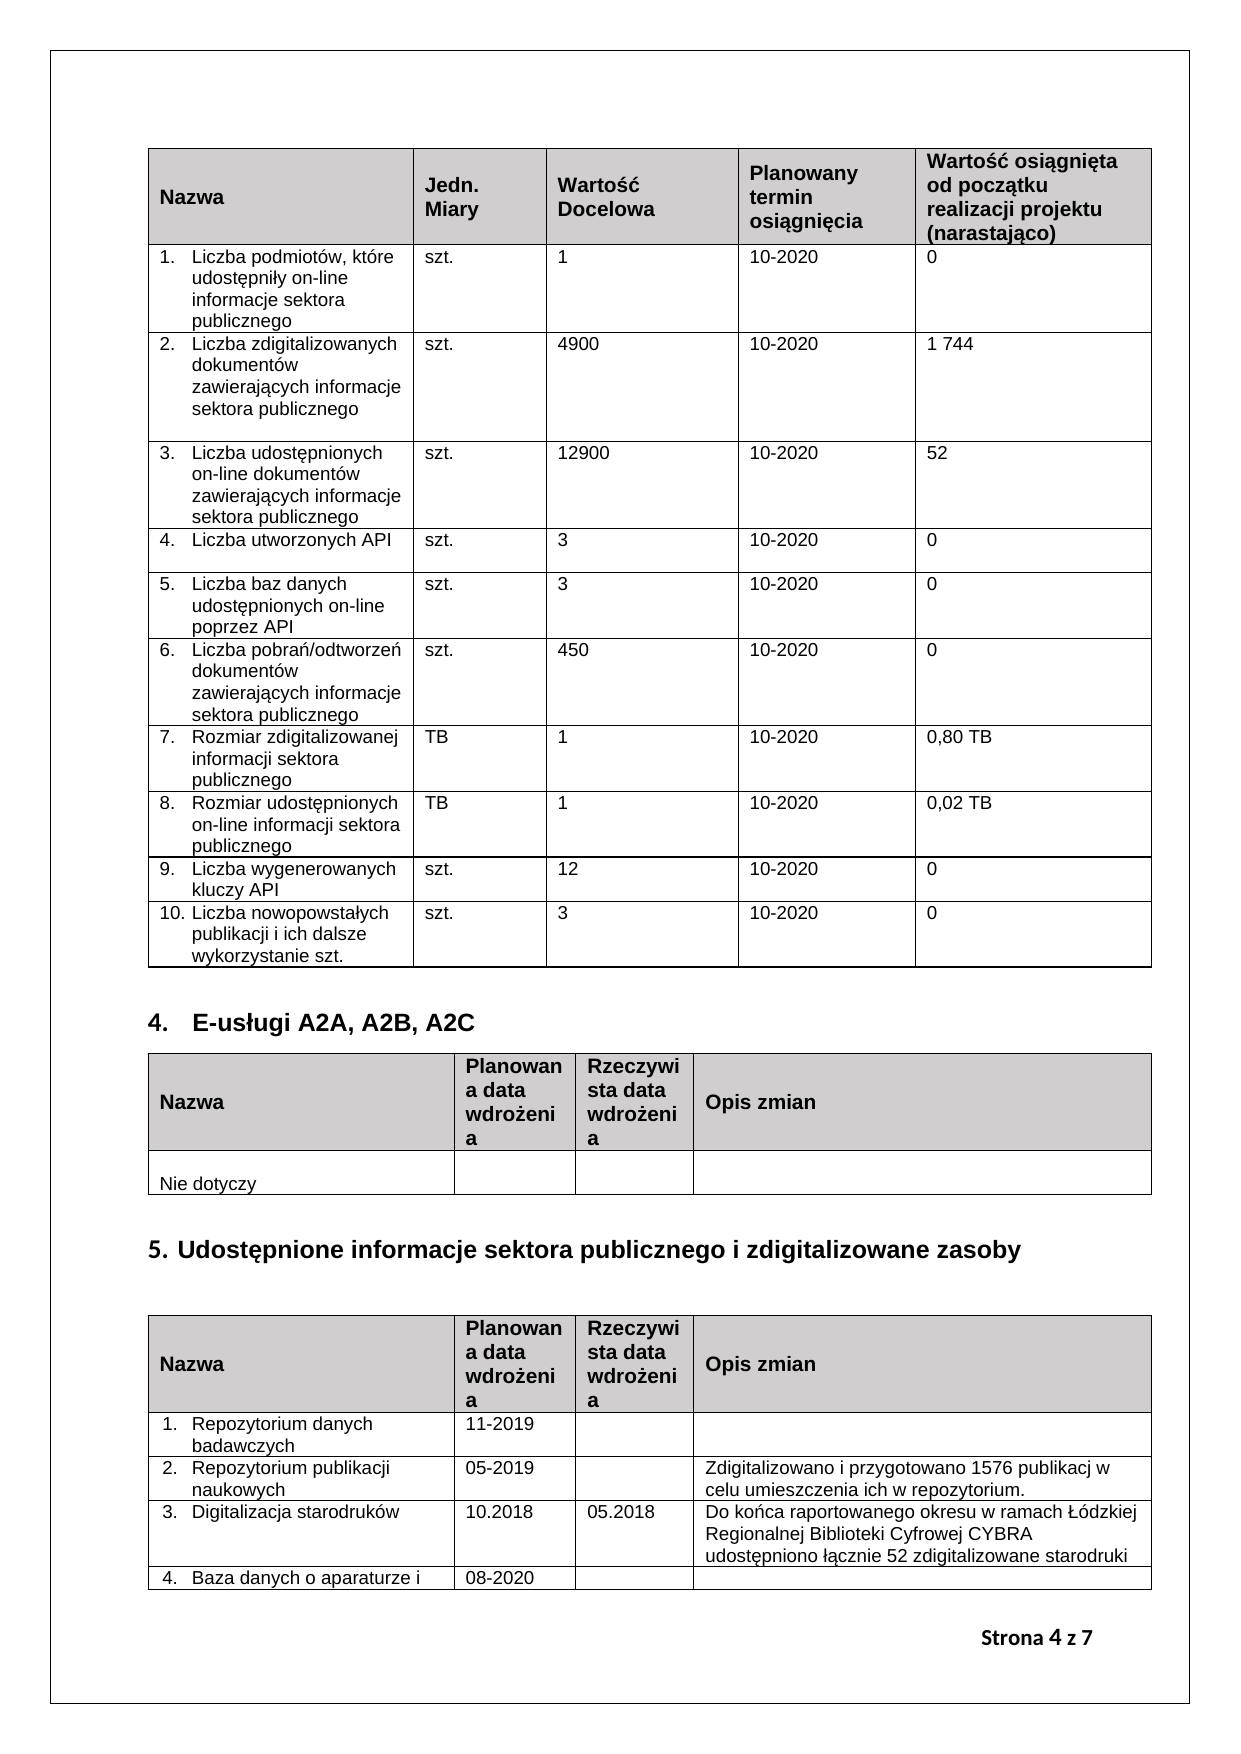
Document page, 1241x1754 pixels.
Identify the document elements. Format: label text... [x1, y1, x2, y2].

table_header Nazwa [149, 1054, 454, 1150]
table_header Nazwa [149, 149, 413, 244]
table_cell Do końca raportowanego okresu w ramach Łódzkiej Regionalnej Biblioteki Cyfrowej CYBRA udostępniono łącznie 52 zdigitalizowane starodruki [694, 1501, 1151, 1566]
table_cell 10.2018 [455, 1501, 575, 1566]
table_header Nazwa [149, 1316, 454, 1412]
table_cell 0 [916, 858, 1151, 901]
table_cell szt. [414, 529, 546, 572]
table_cell [455, 1151, 575, 1194]
table_cell [576, 1457, 693, 1500]
table_cell 10-2020 [739, 858, 915, 901]
table_cell TB [414, 792, 546, 856]
table_cell 3 [547, 573, 738, 638]
table_cell 1 744 [916, 333, 1151, 441]
table_cell 10-2020 [739, 902, 915, 966]
table_header Opis zmian [694, 1054, 1151, 1150]
table_cell szt. [414, 573, 546, 638]
table_cell Zdigitalizowano i przygotowano 1576 publikacj w celu umieszczenia ich w repozytorium. [694, 1457, 1151, 1500]
table_cell 10-2020 [739, 333, 915, 441]
table_cell Nie dotyczy [149, 1151, 454, 1194]
table_cell szt. [414, 858, 546, 901]
table_header Rzeczywista data wdrożenia [576, 1316, 693, 1412]
table_cell 10-2020 [739, 792, 915, 856]
table_cell TB [414, 726, 546, 791]
table_cell [694, 1151, 1151, 1194]
table_cell [694, 1413, 1151, 1456]
table_cell 450 [547, 639, 738, 725]
table_cell 10-2020 [739, 245, 915, 332]
table_cell [576, 1151, 693, 1194]
table_cell Liczba pobrań/odtworzeń dokumentów zawierających informacje sektora publicznego [149, 639, 413, 725]
table_header Opis zmian [694, 1316, 1151, 1412]
table_cell 0,80 TB [916, 726, 1151, 791]
table_cell [576, 1413, 693, 1456]
table_cell Liczba utworzonych API [149, 529, 413, 572]
table_cell 4900 [547, 333, 738, 441]
table_cell [694, 1567, 1151, 1589]
table_cell 0 [916, 639, 1151, 725]
table_cell 1 [547, 792, 738, 856]
table_header Wartość Docelowa [547, 149, 738, 244]
table_cell 12 [547, 858, 738, 901]
table_cell Liczba zdigitalizowanych dokumentów zawierających informacje sektora publicznego [149, 333, 413, 441]
table_cell szt. [414, 902, 546, 966]
table_cell 3 [547, 902, 738, 966]
subtitle E-usługi A2A, A2B, A2C [148, 1005, 1093, 1038]
table_cell Liczba podmiotów, które udostępniły on-line informacje sektora publicznego [149, 245, 413, 332]
table_cell 10-2020 [739, 573, 915, 638]
table_cell 10-2020 [739, 529, 915, 572]
table_cell Digitalizacja starodruków [149, 1501, 454, 1566]
table_header Planowana data wdrożenia [455, 1316, 575, 1412]
table_cell 3 [547, 529, 738, 572]
table_cell 10-2020 [739, 726, 915, 791]
table_cell Repozytorium danych badawczych [149, 1413, 454, 1456]
table_cell szt. [414, 245, 546, 332]
table_header Jedn. Miary [414, 149, 546, 244]
table_cell 05-2019 [455, 1457, 575, 1500]
table_cell Repozytorium publikacji naukowych [149, 1457, 454, 1500]
table_cell 05.2018 [576, 1501, 693, 1566]
subtitle Udostępnione informacje sektora publicznego i zdigitalizowane zasoby [148, 1233, 1093, 1266]
table_cell szt. [414, 639, 546, 725]
table_cell 0 [916, 902, 1151, 966]
table_cell Liczba udostępnionych on-line dokumentów zawierających informacje sektora publicznego [149, 442, 413, 528]
table_header Planowany termin osiągnięcia [739, 149, 915, 244]
table_header Planowana data wdrożenia [455, 1054, 575, 1150]
table_header Rzeczywista data wdrożenia [576, 1054, 693, 1150]
table_cell 0 [916, 529, 1151, 572]
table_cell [149, 1567, 454, 1589]
table_cell 11-2019 [455, 1413, 575, 1456]
table_cell 10-2020 [739, 442, 915, 528]
table_cell 1 [547, 245, 738, 332]
table_cell Rozmiar zdigitalizowanej informacji sektora publicznego [149, 726, 413, 791]
table_cell szt. [414, 442, 546, 528]
table_cell Rozmiar udostępnionych on-line informacji sektora publicznego [149, 792, 413, 856]
table_cell Liczba wygenerowanych kluczy API [149, 858, 413, 901]
table_cell 52 [916, 442, 1151, 528]
table_cell 08-2020 [455, 1567, 575, 1589]
table_cell Liczba baz danych udostępnionych on-line poprzez API [149, 573, 413, 638]
table_cell [576, 1567, 693, 1589]
table_cell 0 [916, 245, 1151, 332]
table_cell szt. [414, 333, 546, 441]
table_cell Liczba nowopowstałych publikacji i ich dalsze wykorzystanie szt. [149, 902, 413, 966]
table_cell 0,02 TB [916, 792, 1151, 856]
table_cell 1 [547, 726, 738, 791]
table_cell 0 [916, 573, 1151, 638]
table_header Wartość osiągnięta od początku realizacji projektu (narastająco) [916, 149, 1151, 244]
table_cell 12900 [547, 442, 738, 528]
table_cell 10-2020 [739, 639, 915, 725]
